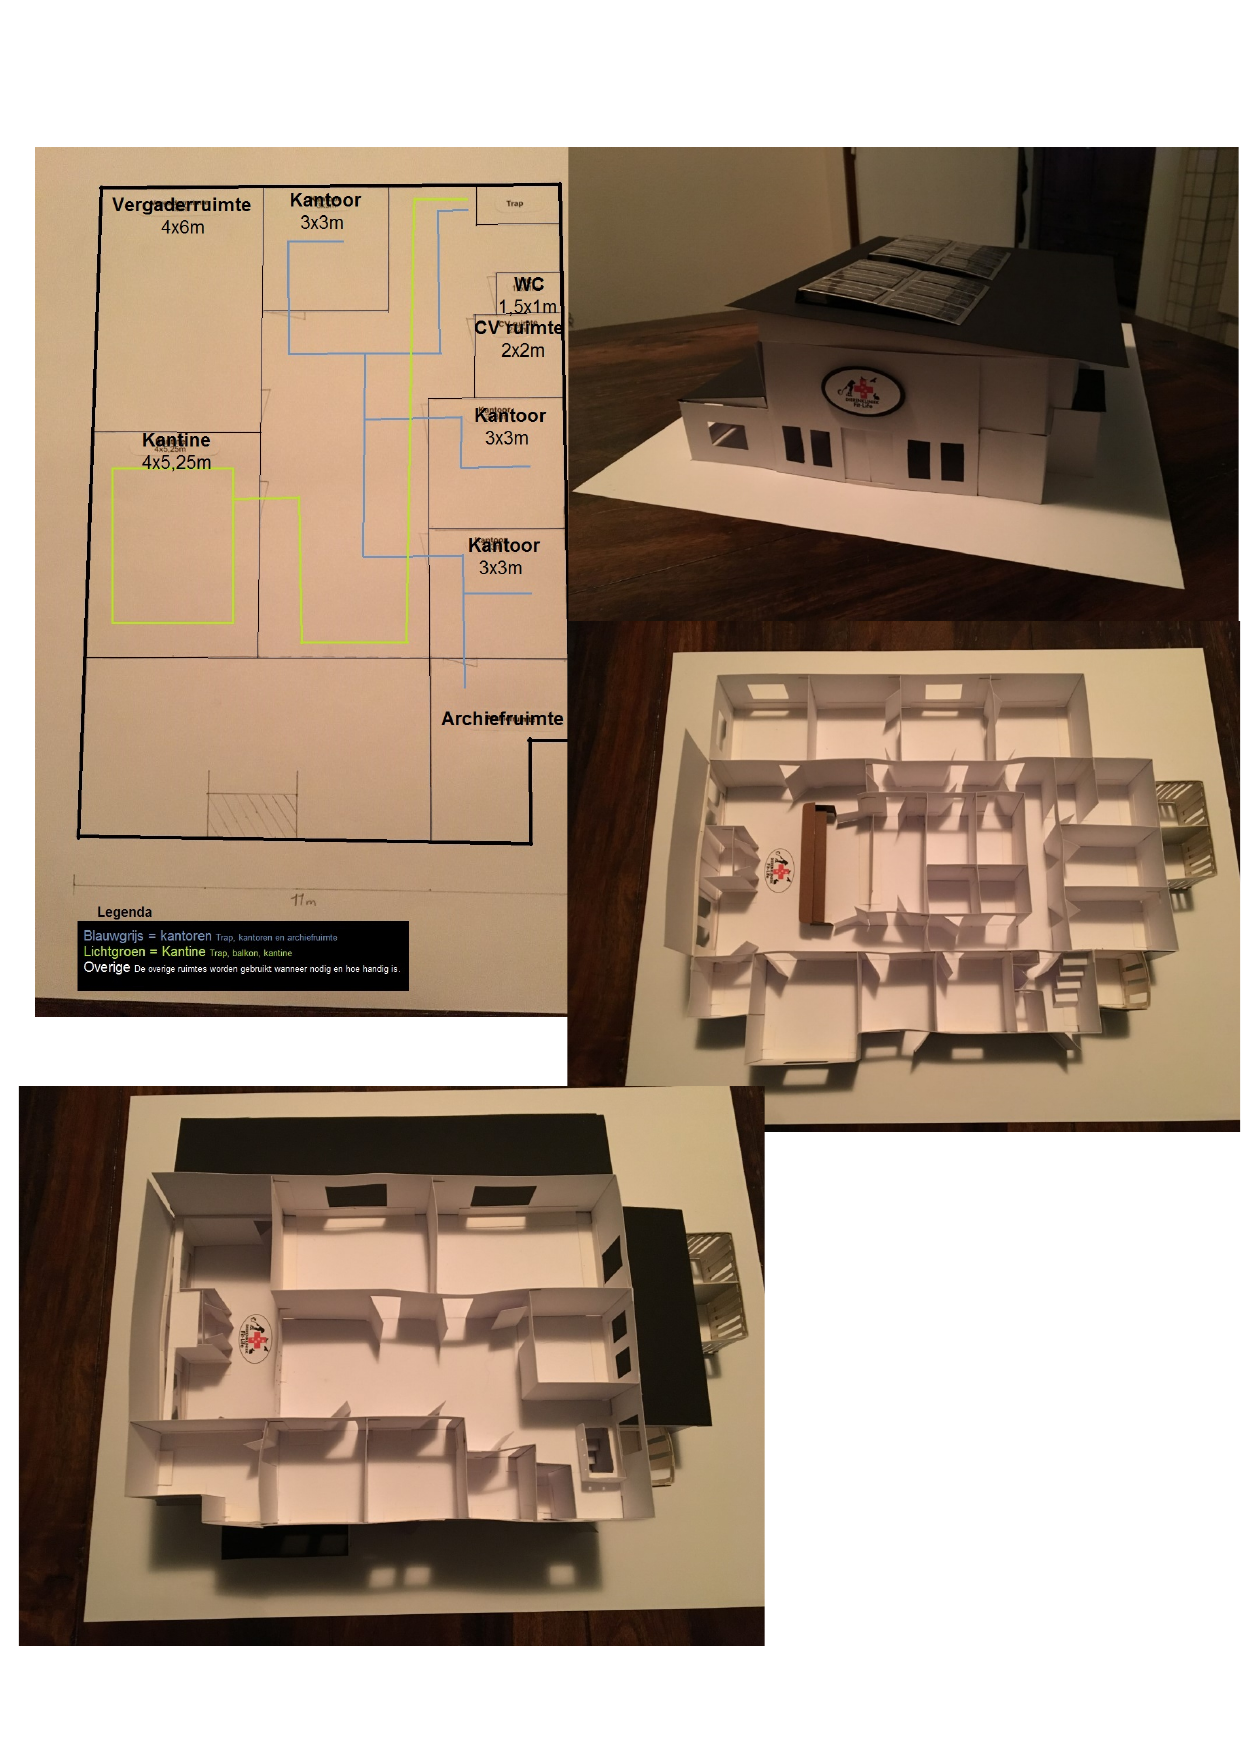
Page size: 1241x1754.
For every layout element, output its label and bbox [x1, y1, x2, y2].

picture [18, 147, 1241, 1646]
